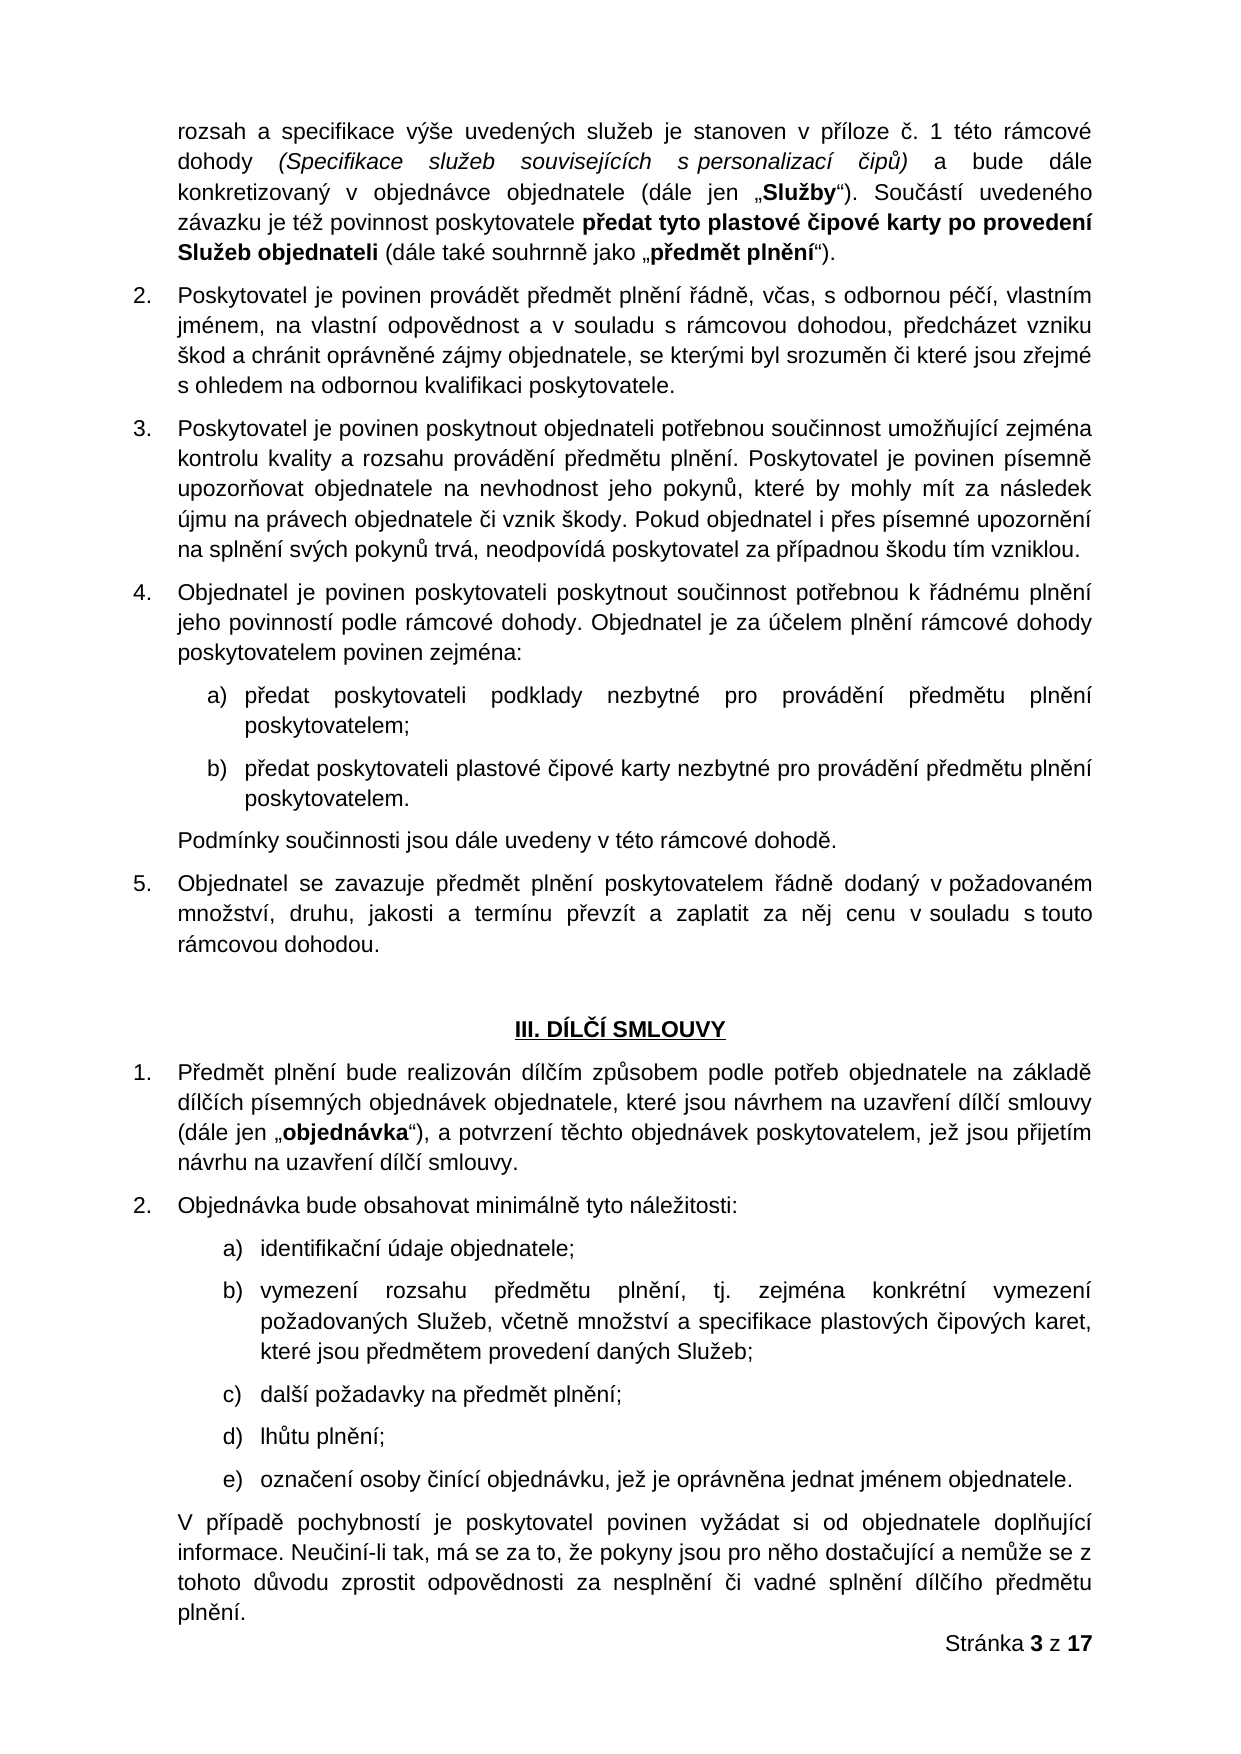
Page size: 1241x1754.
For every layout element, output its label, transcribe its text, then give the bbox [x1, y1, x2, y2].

list Objednatel je povinen poskytovateli poskytnout součinnost potřebnou k řádnému plnění jeho povinností podle rámcové dohody. Objednatel je za účelem plnění rámcové dohody poskytovatelem povinen zejména: [133, 578, 1092, 665]
list identifikační údaje objednatele; [223, 1235, 1092, 1261]
list vymezení rozsahu předmětu plnění, tj. zejména konkrétní vymezení požadovaných Služeb, včetně množství a specifikace plastových čipových karet, které jsou předmětem provedení daných Služeb; [223, 1277, 1092, 1364]
text V případě pochybností je poskytovatel povinen vyžádat si od objednatele doplňující informace. Neučiní-li tak, má se za to, že pokyny jsou pro něho dostačující a nemůže se z tohoto důvodu zprostit odpovědnosti za nesplnění či vadné splnění dílčího předmětu plnění. [177, 1509, 1092, 1626]
list lhůtu plnění; [223, 1423, 1092, 1450]
list další požadavky na předmět plnění; [223, 1381, 1092, 1407]
list Poskytovatel je povinen poskytnout objednateli potřebnou součinnost umožňující zejména kontrolu kvality a rozsahu provádění předmětu plnění. Poskytovatel je povinen písemně upozorňovat objednatele na nevhodnost jeho pokynů, které by mohly mít za následek újmu na právech objednatele či vznik škody. Pokud objednatel i přes písemné upozornění na splnění svých pokynů trvá, neodpovídá poskytovatel za případnou škodu tím vzniklou. [133, 415, 1092, 562]
list Poskytovatel je povinen provádět předmět plnění řádně, včas, s odbornou péčí, vlastním jménem, na vlastní odpovědnost a v souladu s rámcovou dohodou, předcházet vzniku škod a chránit oprávněné zájmy objednatele, se kterými byl srozuměn či které jsou zřejmé s ohledem na odbornou kvalifikaci poskytovatele. [133, 282, 1092, 399]
text rozsah a specifikace výše uvedených služeb je stanoven v příloze č. 1 této rámcové dohody (Specifikace služeb souvisejících s personalizací čipů) a bude dále konkretizovaný v objednávce objednatele (dále jen „Služby“). Součástí uvedeného závazku je též povinnost poskytovatele předat tyto plastové čipové karty po provedení Služeb objednateli (dále také souhrnně jako „předmět plnění“). [177, 118, 1092, 265]
list Objednávka bude obsahovat minimálně tyto náležitosti: [133, 1192, 1092, 1218]
text Podmínky součinnosti jsou dále uvedeny v této rámcové dohodě. [177, 827, 1092, 854]
text III. DÍLČÍ SMLOUVY [148, 1016, 1092, 1042]
list Objednatel se zavazuje předmět plnění poskytovatelem řádně dodaný v požadovaném množství, druhu, jakosti a termínu převzít a zaplatit za něj cenu v souladu s touto rámcovou dohodou. [133, 870, 1092, 957]
list Předmět plnění bude realizován dílčím způsobem podle potřeb objednatele na základě dílčích písemných objednávek objednatele, které jsou návrhem na uzavření dílčí smlouvy (dále jen „objednávka“), a potvrzení těchto objednávek poskytovatelem, jež jsou přijetím návrhu na uzavření dílčí smlouvy. [133, 1059, 1092, 1176]
list předat poskytovateli podklady nezbytné pro provádění předmětu plnění poskytovatelem; [207, 682, 1092, 738]
list předat poskytovateli plastové čipové karty nezbytné pro provádění předmětu plnění poskytovatelem. [207, 754, 1092, 811]
list označení osoby činící objednávku, jež je oprávněna jednat jménem objednatele. [223, 1466, 1092, 1492]
